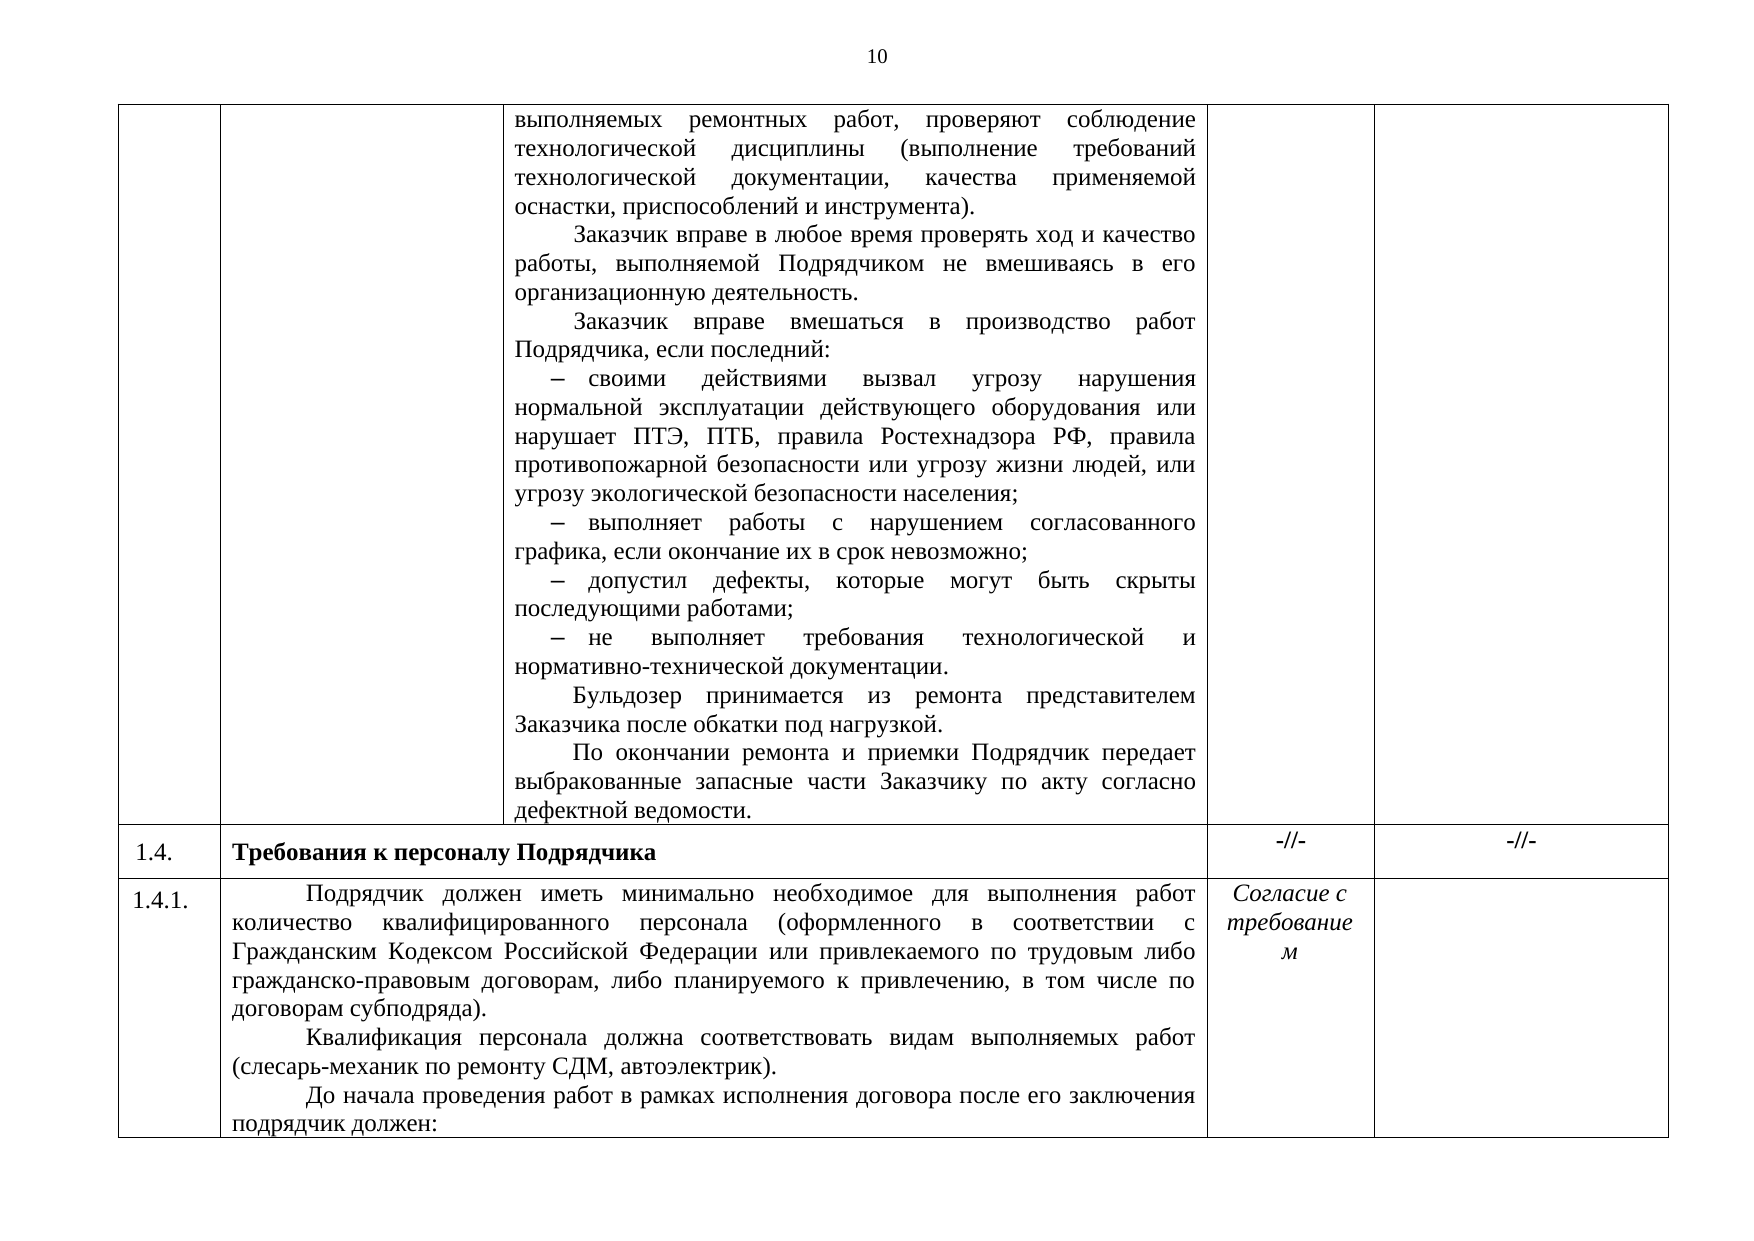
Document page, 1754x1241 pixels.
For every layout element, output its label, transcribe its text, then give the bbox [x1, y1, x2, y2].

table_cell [221, 879, 1207, 1137]
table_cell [1208, 105, 1374, 824]
table_cell -//- [1375, 825, 1668, 877]
table_cell [119, 105, 220, 824]
table_cell Требования к персоналу Подрядчика [221, 825, 1207, 877]
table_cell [1208, 879, 1374, 1137]
table_cell [119, 825, 220, 877]
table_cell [504, 105, 1207, 824]
table_cell [1375, 879, 1668, 1137]
table_cell [1375, 105, 1668, 824]
table_cell [119, 879, 220, 1137]
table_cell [221, 105, 503, 824]
table_cell -//- [1208, 825, 1374, 877]
